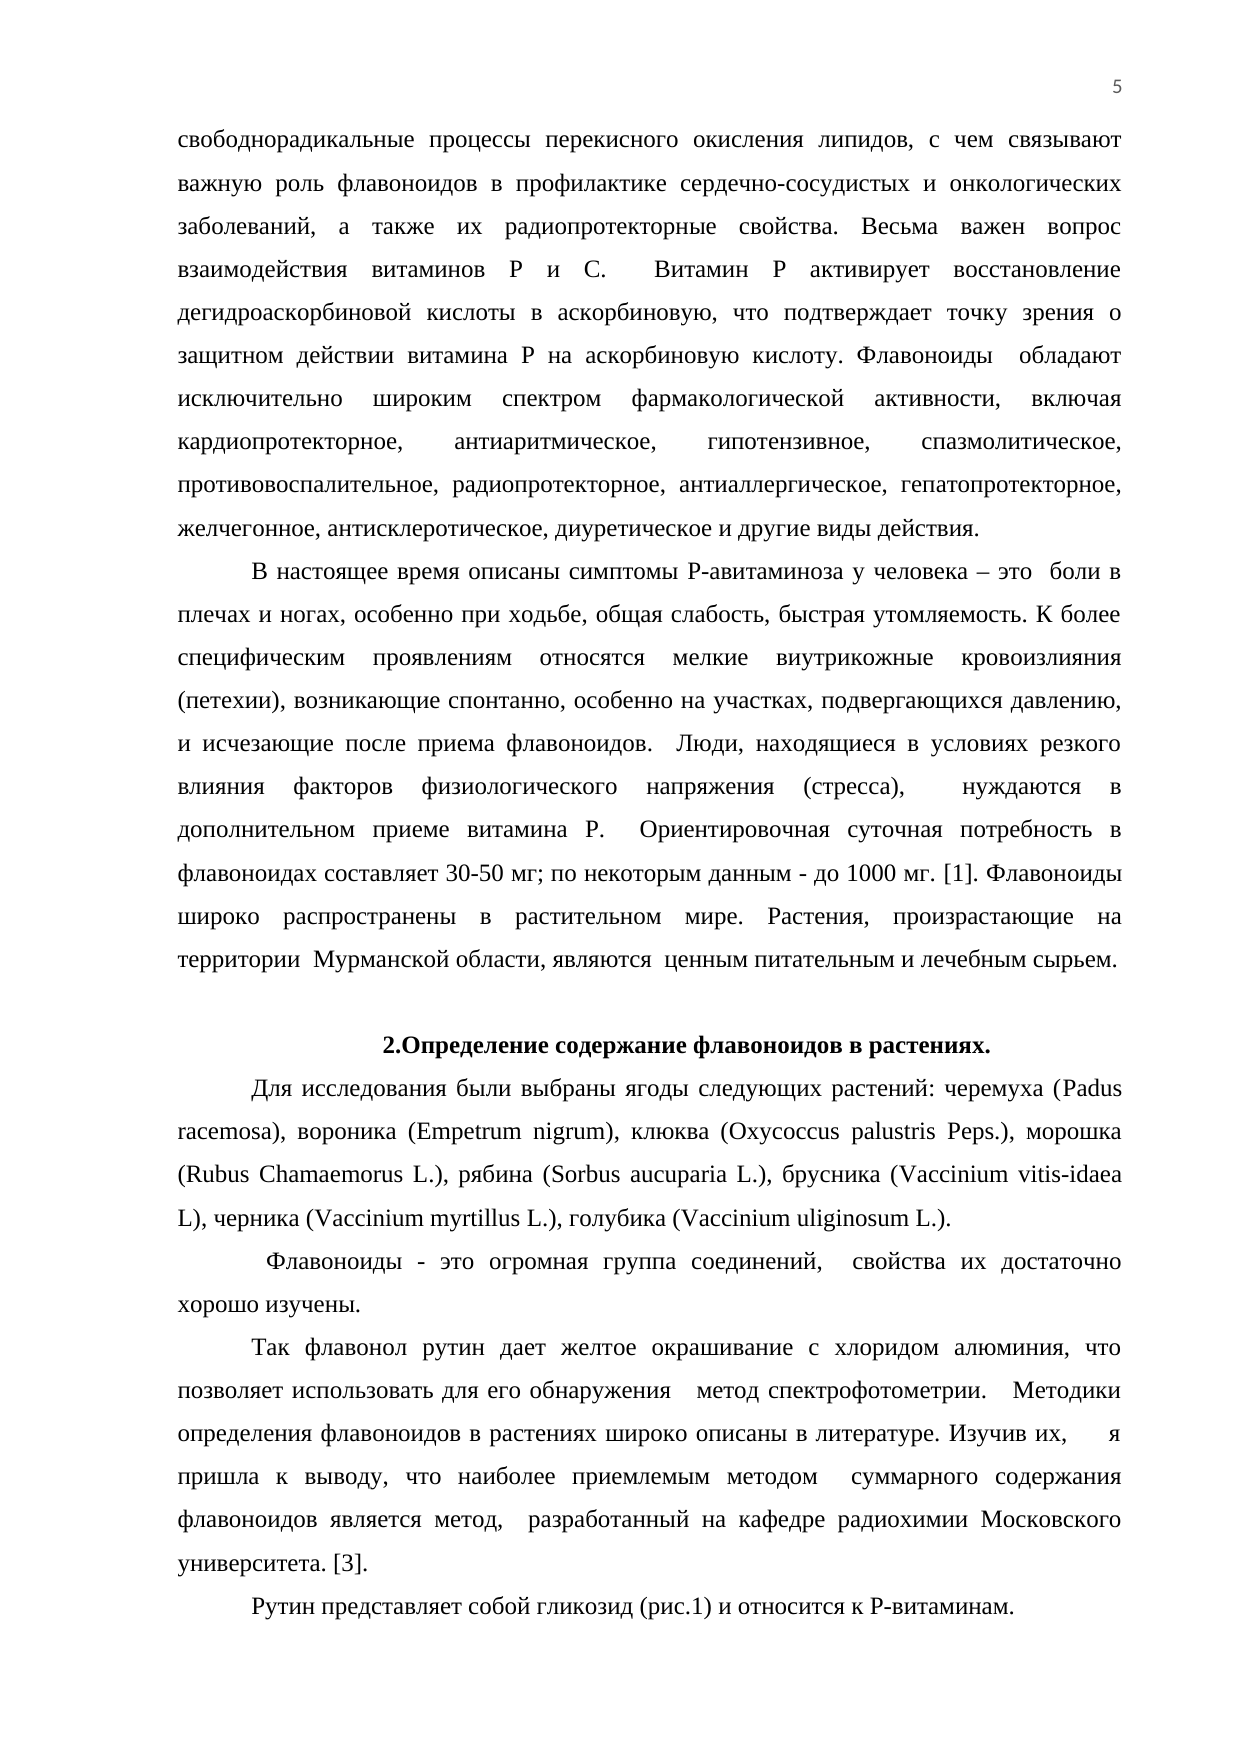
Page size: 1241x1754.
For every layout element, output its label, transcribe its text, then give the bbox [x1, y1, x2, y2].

text В настоящее время описаны симптомы Р-авитаминоза у человека – это боли в плечах и ногах, особенно при ходьбе, общая слабость, быстрая утомляемость. К более специфическим проявлениям относятся мелкие виутрикожные кровоизлияния (петехии), возникающие спонтанно, особенно на участках, подвергающихся давлению, и исчезающие после приема флавоноидов. Люди, находящиеся в условиях резкого влияния факторов физиологического напряжения (стресса), нуждаются в дополнительном приеме витамина Р. Ориентировочная суточная потребность в флавоноидах составляет 30-50 мг; по некоторым данным - до 1000 мг. [1]. Флавоноиды широко распространены в растительном мире. Растения, произрастающие на территории Мурманской области, являются ценным питательным и лечебным сырьем. [177, 556, 1122, 973]
text 2.Определение содержание флавоноидов в растениях. [177, 1030, 1122, 1059]
text Рутин представляет собой гликозид (рис.1) и относится к Р-витаминам. [177, 1591, 1122, 1619]
text Так флавонол рутин дает желтое окрашивание с хлоридом алюминия, что позволяет использовать для его обнаружения метод спектрофотометрии. Методики определения флавоноидов в растениях широко описаны в литературе. Изучив их, я пришла к выводу, что наиболее приемлемым методом суммарного содержания флавоноидов является метод, разработанный на кафедре радиохимии Московского университета. [3]. [177, 1332, 1122, 1576]
text Флавоноиды - это огромная группа соединений, свойства их достаточно хорошо изучены. [177, 1246, 1122, 1318]
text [177, 124, 1122, 541]
text Для исследования были выбраны ягоды следующих растений: черемуха (Padus racemosa), вороника (Empetrum nigrum), клюква (Oxycoccus palustris Peps.), морошка (Rubus Chamaemorus L.), рябина (Sorbus aucuparia L.), брусника (Vaccinium vitis-idaea L), черника (Vaccinium myrtillus L.), голубика (Vaccinium uliginosum L.). [177, 1073, 1122, 1231]
